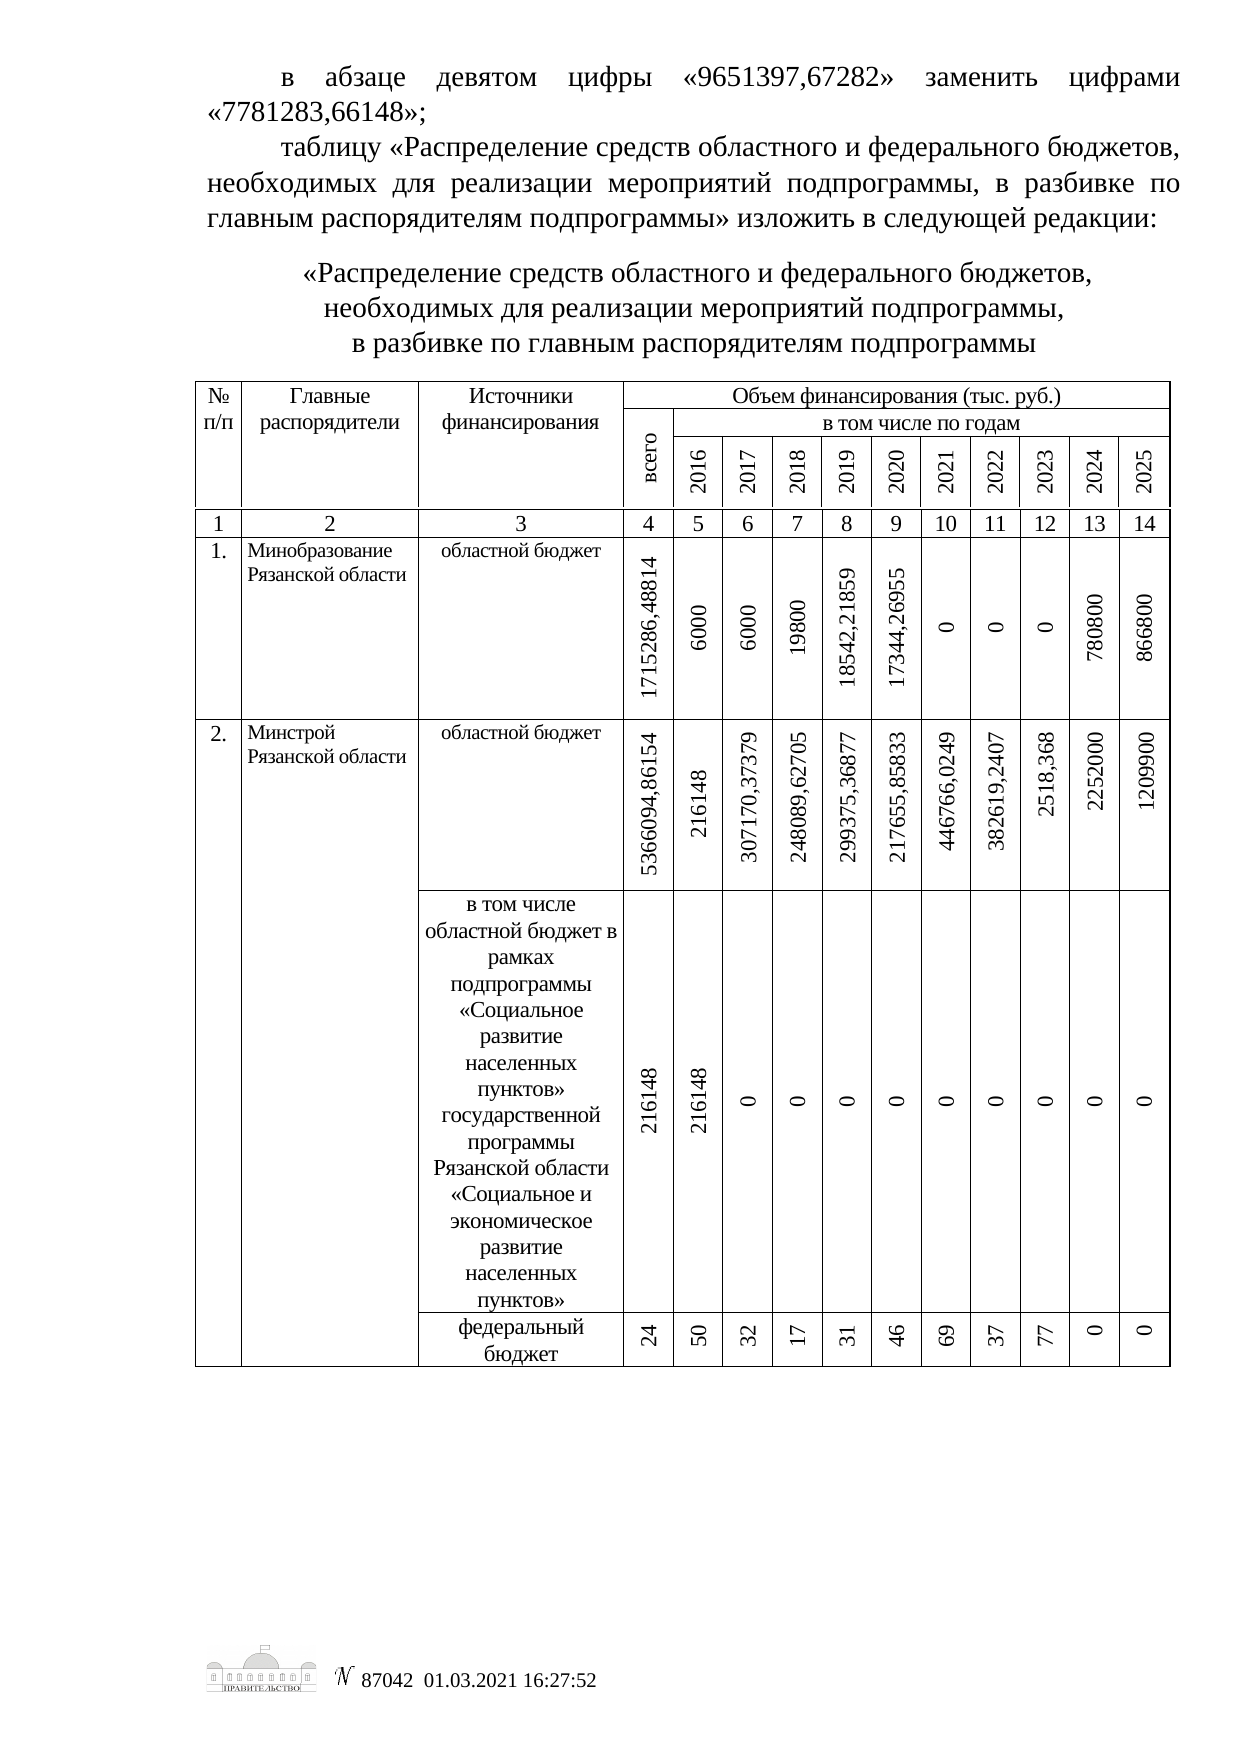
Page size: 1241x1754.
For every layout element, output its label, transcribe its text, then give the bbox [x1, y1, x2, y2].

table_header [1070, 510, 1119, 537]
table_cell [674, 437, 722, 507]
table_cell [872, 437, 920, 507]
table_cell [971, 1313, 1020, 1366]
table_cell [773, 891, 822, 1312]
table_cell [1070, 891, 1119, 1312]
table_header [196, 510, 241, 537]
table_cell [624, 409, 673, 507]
text в абзаце девятом цифры «9651397,67282» заменить цифрами «7781283,66148»; [207, 59, 1181, 128]
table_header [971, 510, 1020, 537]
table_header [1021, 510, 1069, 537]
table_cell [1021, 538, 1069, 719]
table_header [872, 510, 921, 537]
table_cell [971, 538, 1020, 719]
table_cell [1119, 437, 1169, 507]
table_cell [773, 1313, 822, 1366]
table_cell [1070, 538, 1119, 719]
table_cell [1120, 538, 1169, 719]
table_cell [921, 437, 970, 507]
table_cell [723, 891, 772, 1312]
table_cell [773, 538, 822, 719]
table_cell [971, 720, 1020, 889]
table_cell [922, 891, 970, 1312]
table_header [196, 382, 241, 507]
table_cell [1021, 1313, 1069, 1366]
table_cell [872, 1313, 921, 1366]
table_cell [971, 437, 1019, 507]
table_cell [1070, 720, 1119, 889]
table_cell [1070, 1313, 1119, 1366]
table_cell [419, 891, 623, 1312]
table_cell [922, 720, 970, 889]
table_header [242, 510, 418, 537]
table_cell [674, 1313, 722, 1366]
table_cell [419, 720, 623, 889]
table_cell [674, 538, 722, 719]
picture [206, 1645, 317, 1692]
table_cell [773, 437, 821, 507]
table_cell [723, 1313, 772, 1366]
text «Распределение средств областного и федерального бюджетов, необходимых для реализации мероприятий подпрограммы, в разбивке по главным распорядителям подпрограммы [207, 255, 1181, 359]
text таблицу «Распределение средств областного и федерального бюджетов, необходимых для реализации мероприятий подпрограммы, в разбивке по главным распорядителям подпрограммы» изложить в следующей редакции: [207, 129, 1181, 233]
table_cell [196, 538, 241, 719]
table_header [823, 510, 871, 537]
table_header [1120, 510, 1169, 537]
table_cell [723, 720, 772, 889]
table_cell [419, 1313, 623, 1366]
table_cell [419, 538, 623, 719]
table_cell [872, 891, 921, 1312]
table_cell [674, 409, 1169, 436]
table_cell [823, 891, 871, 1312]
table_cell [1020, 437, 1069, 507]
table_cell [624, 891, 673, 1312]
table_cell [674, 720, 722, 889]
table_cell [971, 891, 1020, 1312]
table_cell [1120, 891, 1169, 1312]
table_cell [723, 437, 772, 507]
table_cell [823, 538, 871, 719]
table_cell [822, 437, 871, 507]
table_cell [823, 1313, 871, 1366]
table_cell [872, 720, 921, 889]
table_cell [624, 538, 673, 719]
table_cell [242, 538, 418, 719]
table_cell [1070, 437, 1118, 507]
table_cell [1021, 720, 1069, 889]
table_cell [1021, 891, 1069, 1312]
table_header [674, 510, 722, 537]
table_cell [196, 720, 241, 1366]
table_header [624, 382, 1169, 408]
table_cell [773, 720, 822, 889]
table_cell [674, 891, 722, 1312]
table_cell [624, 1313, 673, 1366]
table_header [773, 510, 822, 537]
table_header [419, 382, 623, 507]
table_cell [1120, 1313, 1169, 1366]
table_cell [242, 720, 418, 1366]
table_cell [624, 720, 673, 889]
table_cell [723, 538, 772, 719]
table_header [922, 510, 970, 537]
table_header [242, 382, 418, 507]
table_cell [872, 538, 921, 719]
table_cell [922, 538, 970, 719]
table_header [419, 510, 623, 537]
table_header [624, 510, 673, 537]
picture [330, 1663, 359, 1687]
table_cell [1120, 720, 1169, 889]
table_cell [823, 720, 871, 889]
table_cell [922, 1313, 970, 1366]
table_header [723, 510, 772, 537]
